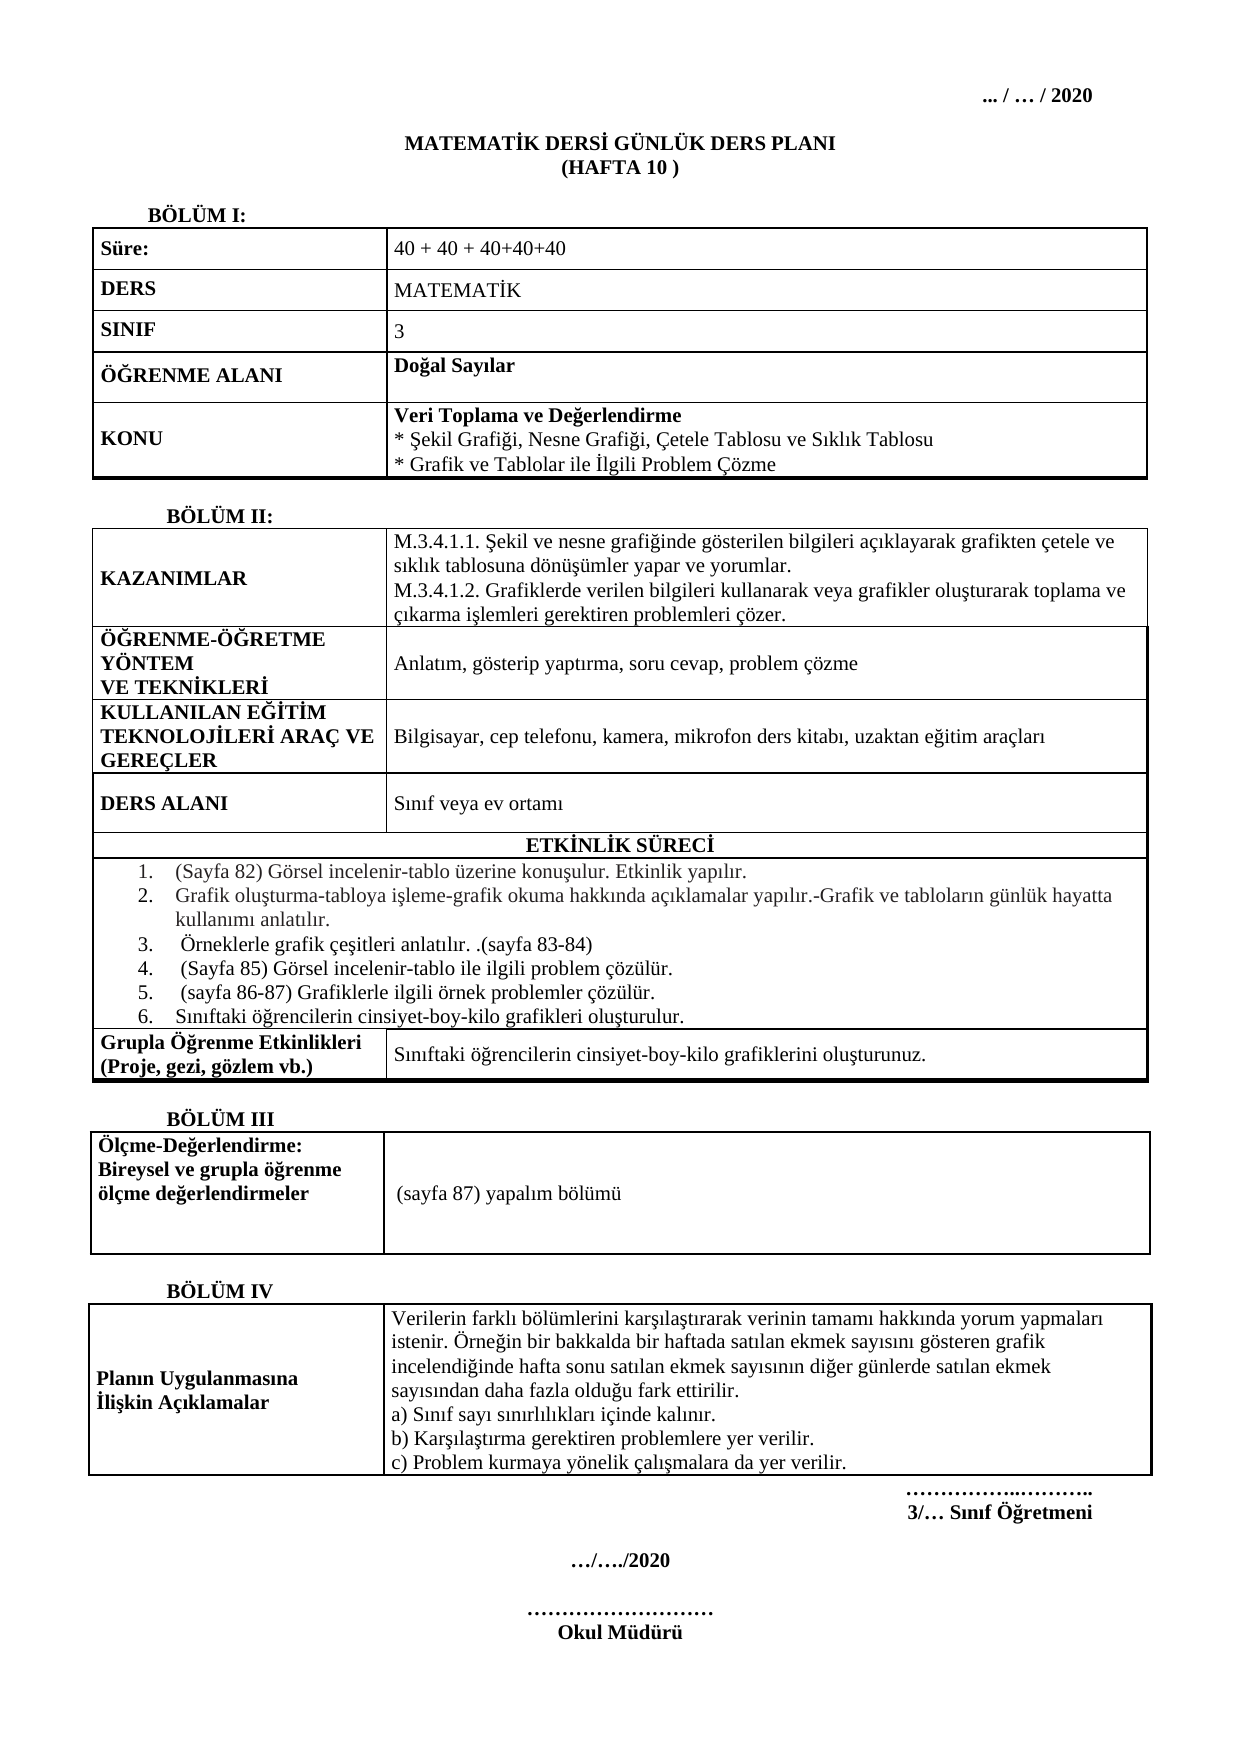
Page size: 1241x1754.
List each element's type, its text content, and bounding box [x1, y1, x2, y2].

table_cell Sınıf veya ev ortamı [387, 774, 1146, 832]
table_cell DERS [94, 270, 386, 310]
text ... / … / 2020 [148, 83, 1092, 107]
table_cell (Sayfa 82) Görsel incelenir-tablo üzerine konuşulur. Etkinlik yapılır. Grafik oluşturma-tabloya işleme-grafik okuma hakkında açıklamalar yapılır.-Grafik ve tabloların günlük hayatta kullanımı anlatılır. Örneklerle grafik çeşitleri anlatılır. .(sayfa 83-84) (Sayfa 85) Görsel incelenir-tablo ile ilgili problem çözülür. (sayfa 86-87) Grafiklerle ilgili örnek problemler çözülür. Sınıftaki öğrencilerin cinsiyet-boy-kilo grafikleri oluşturulur. [94, 859, 1146, 1028]
table_cell ETKİNLİK SÜRECİ [94, 833, 1146, 857]
table_cell Sınıftaki öğrencilerin cinsiyet-boy-kilo grafiklerini oluşturunuz. [387, 1030, 1146, 1078]
subtitle BÖLÜM IV [148, 1279, 1092, 1303]
table_cell ÖĞRENME ALANI [94, 353, 386, 402]
table_header 40 + 40 + 40+40+40 [388, 229, 1146, 268]
table_cell 3 [388, 311, 1146, 351]
table_cell SINIF [94, 311, 386, 351]
text Okul Müdürü [148, 1620, 1092, 1644]
text 3/… Sınıf Öğretmeni [148, 1500, 1092, 1524]
text ……………..……….. [148, 1476, 1092, 1500]
table_cell Grupla Öğrenme Etkinlikleri (Proje, gezi, gözlem vb.) [94, 1029, 386, 1078]
table_cell KULLANILAN EĞİTİM TEKNOLOJİLERİ ARAÇ VE GEREÇLER [93, 700, 386, 772]
table_header M.3.4.1.1. Şekil ve nesne grafiğinde gösterilen bilgileri açıklayarak grafikten çetele ve sıklık tablosuna dönüşümler yapar ve yorumlar. M.3.4.1.2. Grafiklerde verilen bilgileri kullanarak veya grafikler oluşturarak toplama ve çıkarma işlemleri gerektiren problemleri çözer. [387, 529, 1147, 626]
table_cell MATEMATİK [388, 270, 1146, 310]
subtitle BÖLÜM III [148, 1107, 1092, 1131]
text BÖLÜM I: [148, 203, 1092, 227]
table_header Ölçme-Değerlendirme: Bireysel ve grupla öğrenme ölçme değerlendirmeler [92, 1133, 383, 1253]
table_header Verilerin farklı bölümlerini karşılaştırarak verinin tamamı hakkında yorum yapmaları istenir. Örneğin bir bakkalda bir haftada satılan ekmek sayısını gösteren grafik incelendiğinde hafta sonu satılan ekmek sayısının diğer günlerde satılan ekmek sayısından daha fazla olduğu fark ettirilir. a) Sınıf sayı sınırlılıkları içinde kalınır. b) Karşılaştırma gerektiren problemlere yer verilir. c) Problem kurmaya yönelik çalışmalara da yer verilir. [385, 1305, 1150, 1474]
table_header Süre: [94, 229, 386, 268]
table_header KAZANIMLAR [93, 529, 386, 626]
table_cell DERS ALANI [94, 774, 386, 832]
text MATEMATİK DERSİ GÜNLÜK DERS PLANI [148, 131, 1092, 155]
table_cell KONU [94, 403, 386, 476]
text ……………………… [148, 1596, 1092, 1620]
text (HAFTA 10 ) [148, 155, 1092, 179]
table_cell Veri Toplama ve Değerlendirme * Şekil Grafiği, Nesne Grafiği, Çetele Tablosu ve Sıklık Tablosu * Grafik ve Tablolar ile İlgili Problem Çözme [388, 403, 1146, 476]
table_cell Doğal Sayılar [388, 353, 1146, 402]
text …/…./2020 [148, 1548, 1092, 1572]
table_cell Anlatım, gösterip yaptırma, soru cevap, problem çözme [387, 627, 1146, 699]
table_header Planın Uygulanmasına İlişkin Açıklamalar [90, 1305, 383, 1474]
table_cell ÖĞRENME-ÖĞRETME YÖNTEM VE TEKNİKLERİ [93, 627, 386, 699]
table_cell Bilgisayar, cep telefonu, kamera, mikrofon ders kitabı, uzaktan eğitim araçları [387, 700, 1146, 772]
table_header (sayfa 87) yapalım bölümü [385, 1133, 1149, 1253]
text BÖLÜM II: [148, 504, 1092, 528]
